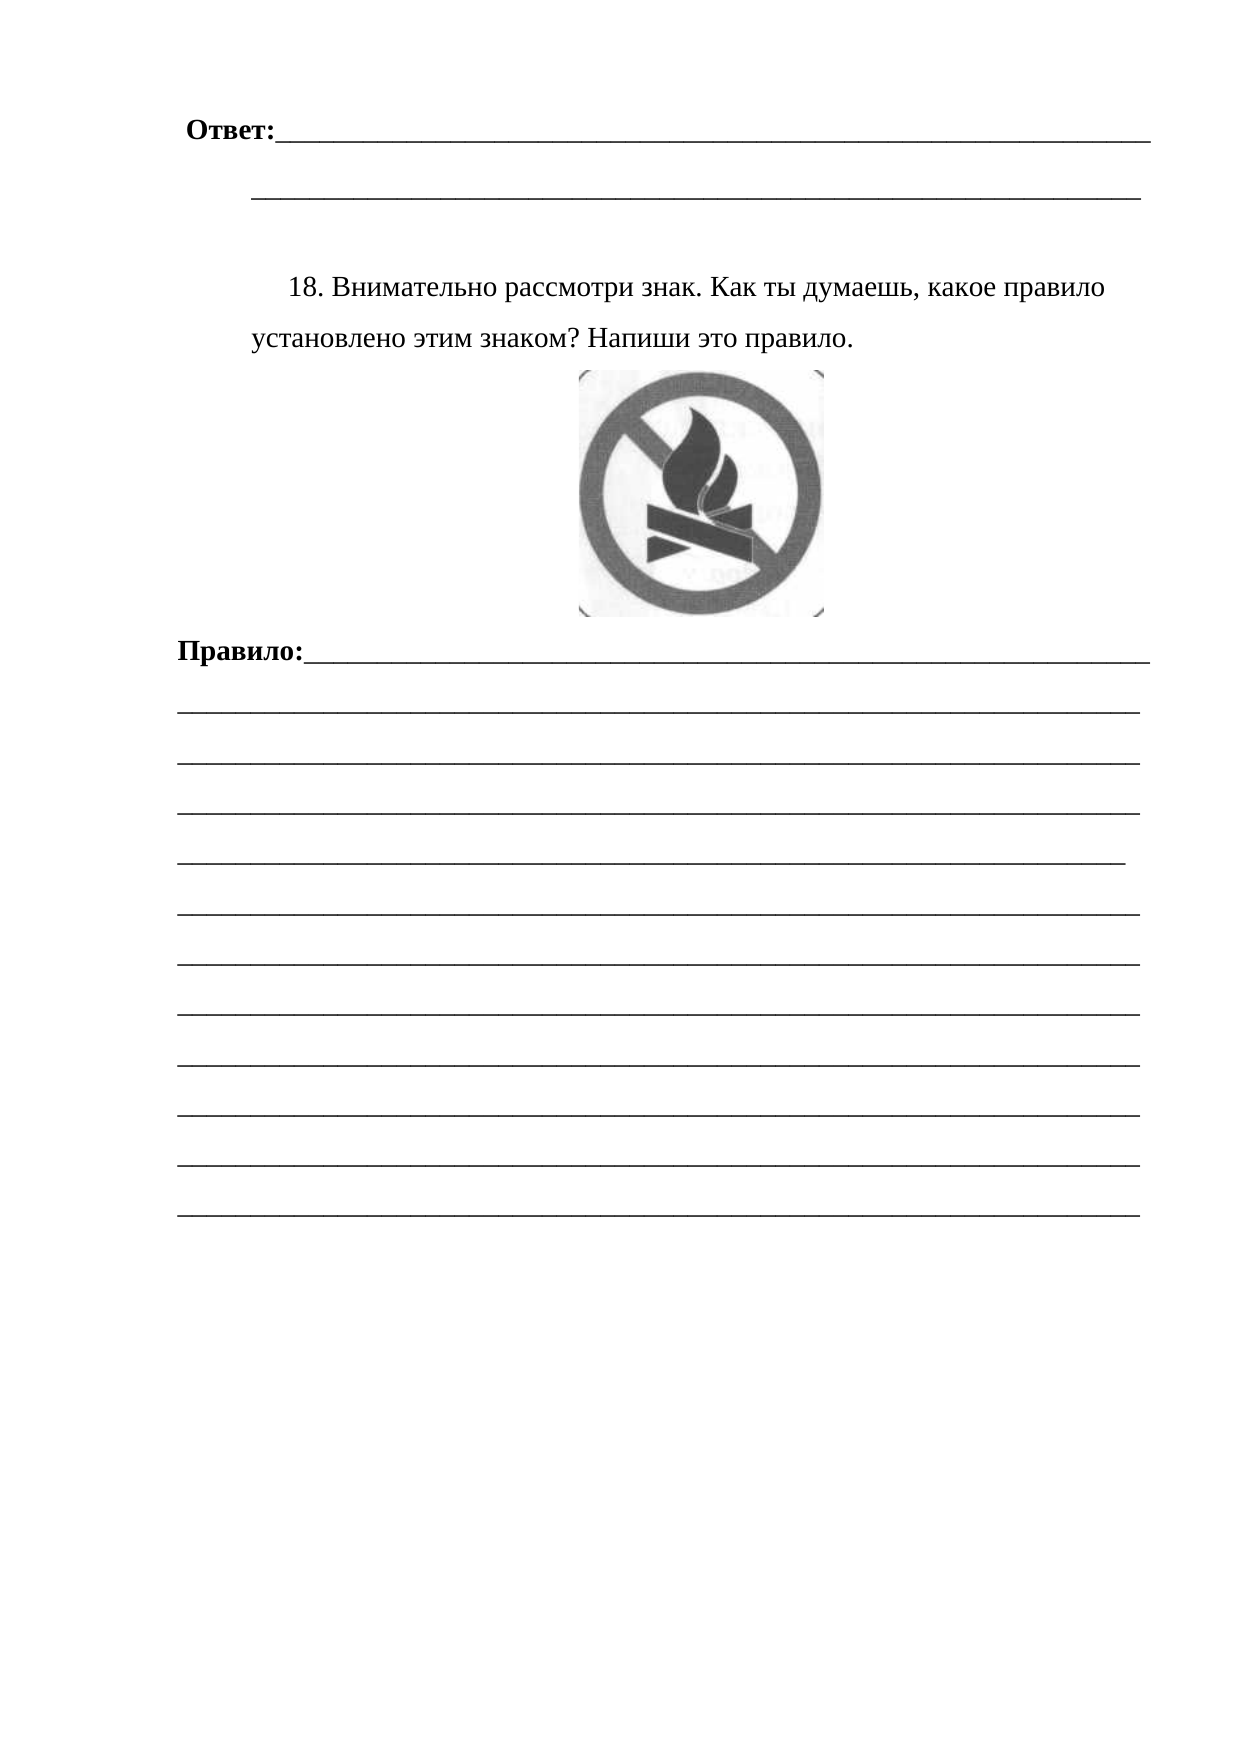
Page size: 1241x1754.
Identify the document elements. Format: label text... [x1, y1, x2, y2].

text _____________________________________________________________ [214, 169, 1152, 202]
text Правило:__________________________________________________________ [177, 633, 1152, 667]
text __________________________________________________________________ [177, 784, 1152, 818]
text __________________________________________________________________ [177, 1187, 1152, 1220]
picture [578, 370, 824, 617]
text __________________________________________________________________ [177, 683, 1152, 717]
text __________________________________________________________________ [177, 1086, 1152, 1119]
text __________________________________________________________________ [177, 885, 1152, 918]
text __________________________________________________________________ [177, 734, 1152, 767]
text __________________________________________________________________ [177, 1136, 1152, 1170]
text __________________________________________________________________ [177, 1036, 1152, 1069]
text __________________________________________________________________ [177, 985, 1152, 1019]
text 18. Внимательно рассмотри знак. Как ты думаешь, какое правило установлено этим знаком? Напиши это правило. [251, 269, 1152, 353]
text __________________________________________________________________ [177, 935, 1152, 969]
text _________________________________________________________________ [177, 834, 1152, 868]
text Ответ:____________________________________________________________ [186, 118, 1152, 145]
